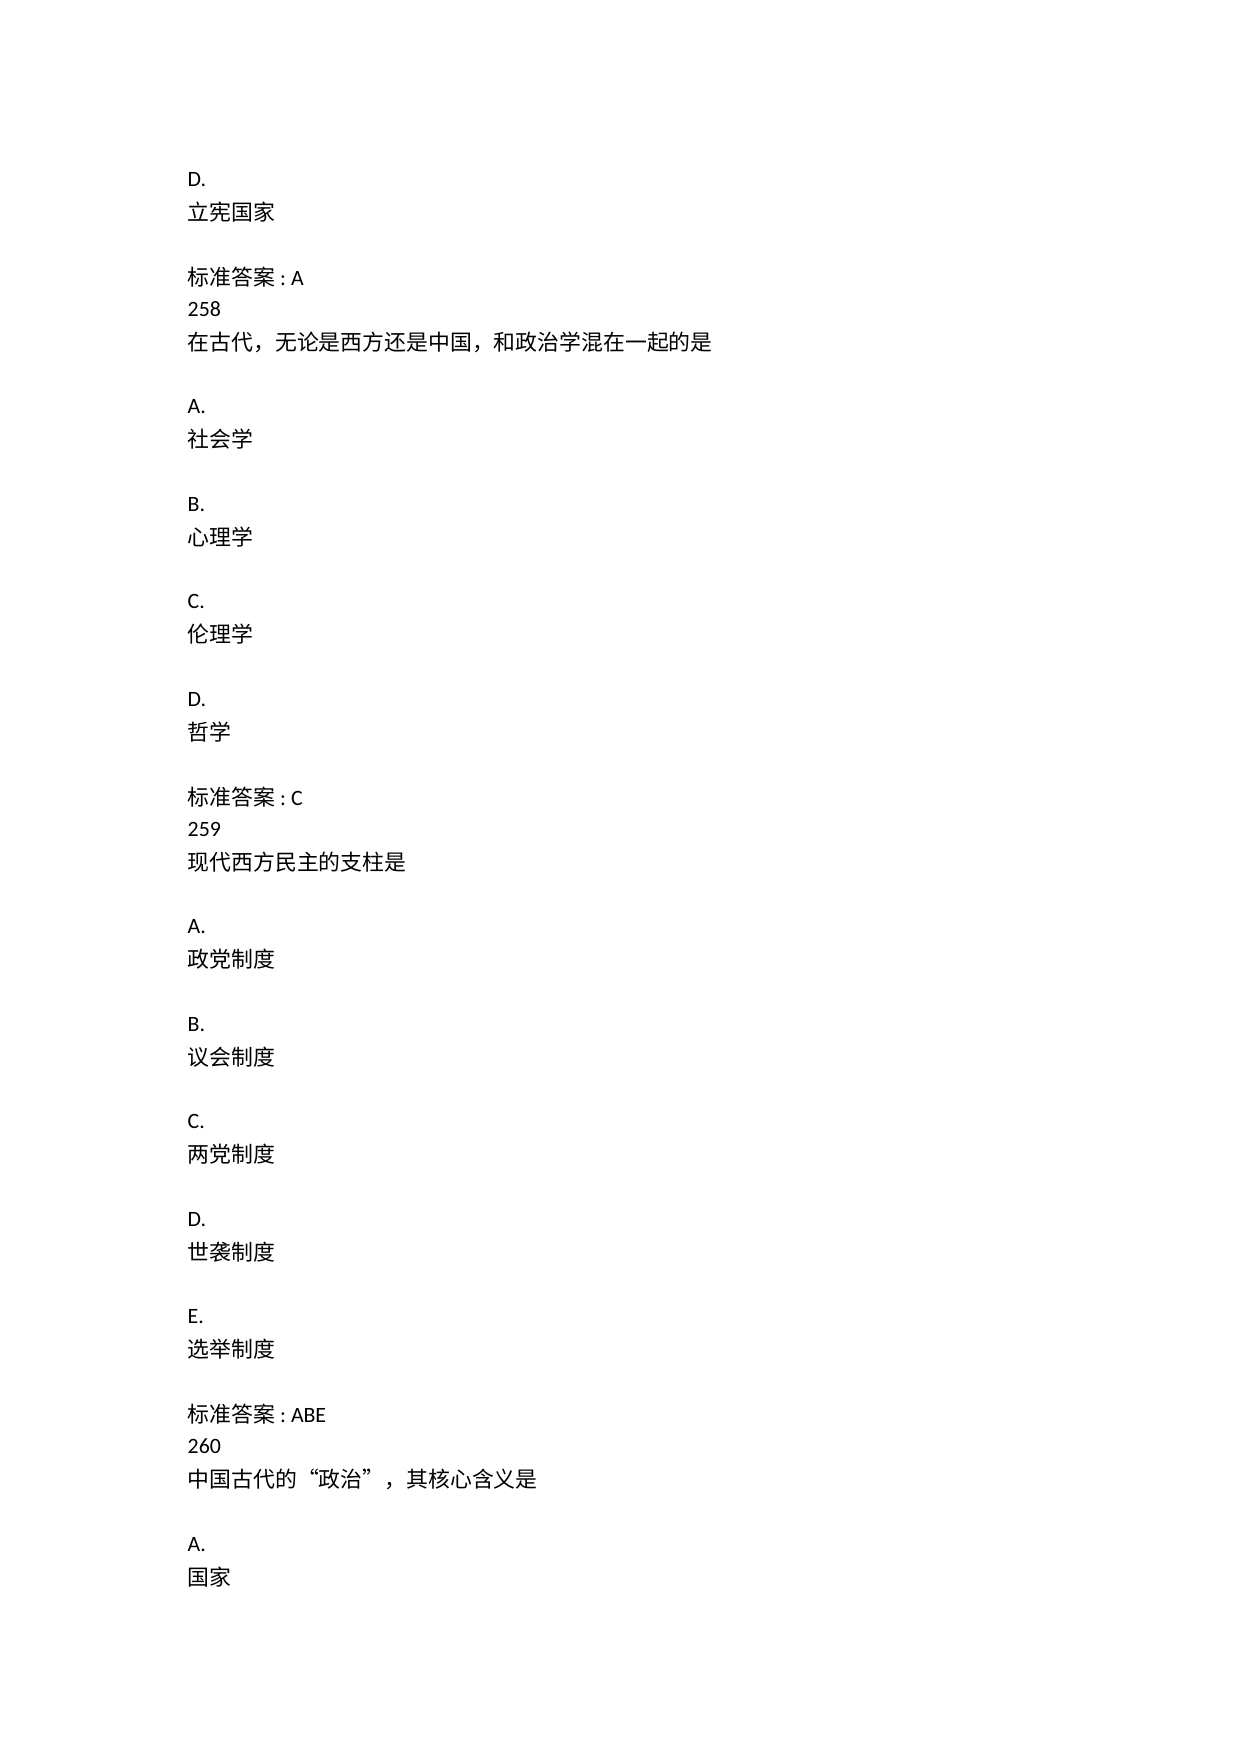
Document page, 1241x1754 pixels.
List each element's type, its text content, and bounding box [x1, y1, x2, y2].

text 在古代，无论是西方还是中国，和政治学混在一起的是 [187, 324, 1053, 357]
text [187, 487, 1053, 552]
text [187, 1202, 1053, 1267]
text 立宪国家 [187, 194, 1053, 227]
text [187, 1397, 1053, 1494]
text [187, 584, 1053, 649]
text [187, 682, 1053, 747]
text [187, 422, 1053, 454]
text 标准答案 : A [187, 259, 1053, 292]
text A. [187, 389, 1053, 422]
text 258 [187, 292, 1053, 324]
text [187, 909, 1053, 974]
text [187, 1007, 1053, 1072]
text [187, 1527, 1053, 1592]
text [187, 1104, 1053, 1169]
text D. [187, 162, 1053, 194]
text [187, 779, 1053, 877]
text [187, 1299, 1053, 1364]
